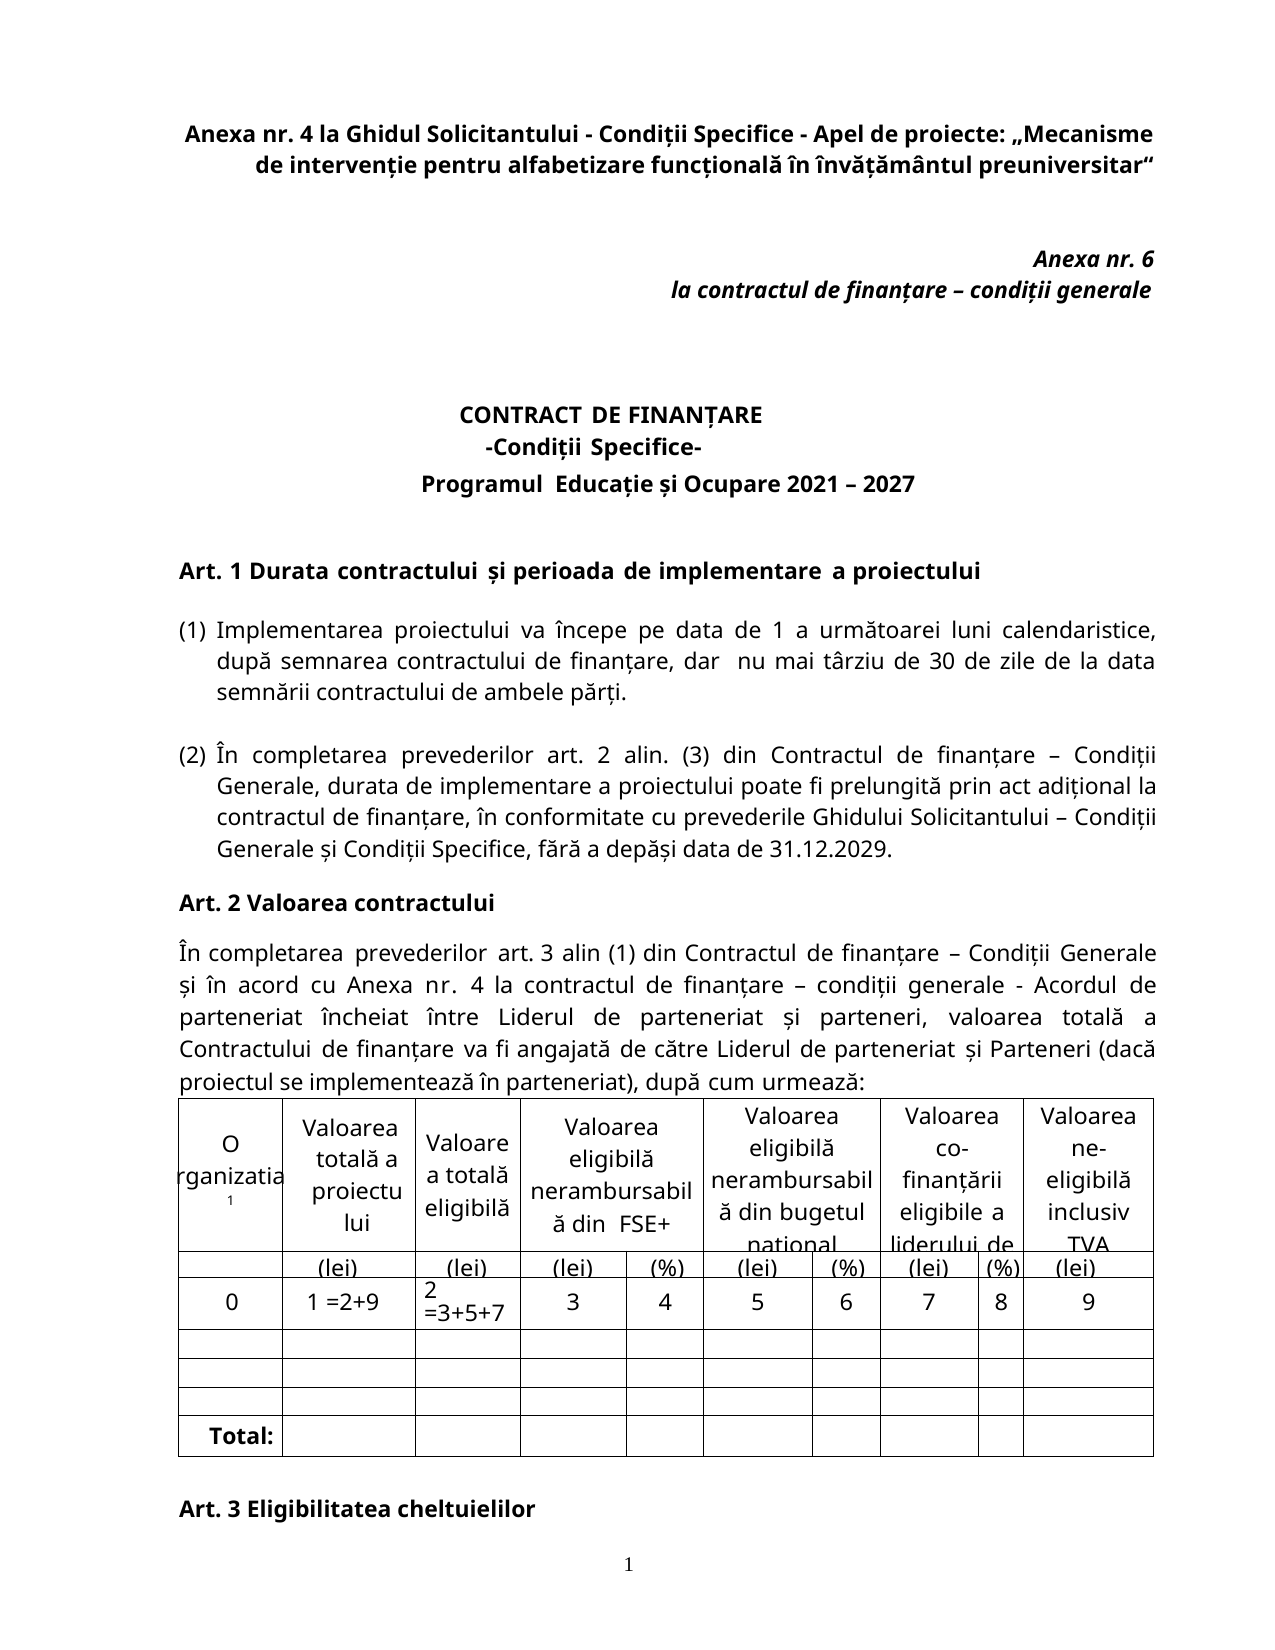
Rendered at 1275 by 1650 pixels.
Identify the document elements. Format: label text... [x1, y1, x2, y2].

table_cell [627, 1416, 703, 1456]
table_cell [813, 1359, 880, 1387]
text la contractul de finanțare – condiții generale [179, 274, 1154, 306]
table_cell 5 [704, 1278, 812, 1329]
text Art. 1 Durata contractului şi perioada de implementare a proiectului [179, 559, 1162, 582]
table_cell (lei) [704, 1252, 812, 1277]
table_cell [704, 1416, 812, 1456]
table_cell [521, 1416, 626, 1456]
table_cell [283, 1388, 415, 1415]
table_cell 9 [1024, 1278, 1153, 1329]
text Art. 3 Eligibilitatea cheltuielilor [179, 1501, 1157, 1522]
table_cell 6 [813, 1278, 880, 1329]
table_cell [1024, 1359, 1153, 1387]
table_cell 1 =2+9 [283, 1278, 415, 1329]
table_cell [704, 1359, 812, 1387]
list Implementarea proiectului va începe pe data de 1 a următoarei luni calendaristice, după semnarea contractului de finanțare, dar nu mai târziu de 30 de zile de la data semnării contractului de ambele părți. [179, 614, 1158, 708]
table_cell [1024, 1416, 1153, 1456]
table_cell [979, 1330, 1023, 1358]
table_cell (%) [813, 1252, 880, 1277]
table_header Valoarea eligibilă nerambursabilă din FSE+ [521, 1099, 703, 1251]
table_cell [813, 1330, 880, 1358]
table_cell [881, 1416, 978, 1456]
table_cell (lei) [521, 1252, 626, 1277]
table_cell [179, 1388, 282, 1415]
table_cell (%) [979, 1252, 1023, 1277]
table_cell [179, 1252, 282, 1277]
text Anexa nr. 6 [179, 243, 1154, 274]
table_cell (lei) [283, 1252, 415, 1277]
table_cell [881, 1359, 978, 1387]
table_cell [521, 1359, 626, 1387]
table_header Valoarea ne- eligibilă inclusiv TVA [1024, 1099, 1153, 1251]
table_cell (%) [627, 1252, 703, 1277]
table_cell 3 [521, 1278, 626, 1329]
table_cell [813, 1416, 880, 1456]
table_cell [881, 1330, 978, 1358]
table_cell [979, 1416, 1023, 1456]
table_cell 8 [979, 1278, 1023, 1329]
text În completarea prevederilor art. 3 alin (1) din Contractul de finanţare – Condiţii Generale și în acord cu Anexa nr. 4 la contractul de finanțare – condiții generale - Acordul de parteneriat încheiat între Liderul de parteneriat şi parteneri, valoarea totală a Contractului de finanțare va fi angajată de către Liderul de parteneriat și Parteneri (dacă proiectul se implementează în parteneriat), după cum urmează: [179, 937, 1157, 1097]
table_cell [416, 1388, 520, 1415]
table_cell (lei) [416, 1252, 520, 1277]
table_cell [627, 1388, 703, 1415]
table_header Valoarea eligibilă nerambursabilă din bugetul naţional [704, 1099, 880, 1251]
table_cell [1024, 1388, 1153, 1415]
table_cell Total: [179, 1416, 282, 1456]
text Art. 2 Valoarea contractului [179, 895, 1157, 916]
table_cell (lei) [881, 1252, 978, 1277]
table_header Valoarea totală eligibilă [416, 1099, 520, 1251]
table_cell 7 [881, 1278, 978, 1329]
table_cell 0 [179, 1278, 282, 1329]
table_cell [416, 1359, 520, 1387]
list În completarea prevederilor art. 2 alin. (3) din Contractul de finanțare – Condiții Generale, durata de implementare a proiectului poate fi prelungită prin act adițional la contractul de finanțare, în conformitate cu prevederile Ghidului Solicitantului – Condiții Generale și Condiții Specifice, fără a depăși data de 31.12.2029. [179, 739, 1158, 864]
table_cell [179, 1330, 282, 1358]
table_cell [416, 1416, 520, 1456]
table_cell [704, 1388, 812, 1415]
table_cell 2 =3+5+7 [416, 1278, 520, 1329]
table_cell [521, 1388, 626, 1415]
table_cell (lei) [1024, 1252, 1153, 1277]
table_cell [881, 1388, 978, 1415]
table_header Valoarea totală a proiectului [283, 1099, 415, 1251]
text Anexa nr. 4 la Ghidul Solicitantului - Condiții Specifice - Apel de proiecte: „Mecanisme de intervenție pentru alfabetizare funcțională în învățământul preuniversitar“ [179, 118, 1154, 181]
table_header Valoarea co- finanţării eligibile a liderului de parteneriat/ parteneri [881, 1099, 1023, 1251]
table_cell [283, 1416, 415, 1456]
table_cell [521, 1330, 626, 1358]
table_cell 4 [627, 1278, 703, 1329]
table_cell [979, 1359, 1023, 1387]
table_cell [283, 1359, 415, 1387]
table_cell [179, 1359, 282, 1387]
table_cell [283, 1330, 415, 1358]
table_cell [627, 1359, 703, 1387]
table_header Organizatia1 [179, 1099, 282, 1251]
text Programul Educație și Ocupare 2021 – 2027 [179, 476, 1157, 497]
table_cell [627, 1330, 703, 1358]
table_cell [813, 1388, 880, 1415]
table_cell [704, 1330, 812, 1358]
table_cell [416, 1330, 520, 1358]
text -Condiții Specifice- [179, 431, 1008, 463]
text CONTRACT DE FINANȚARE [179, 399, 1043, 431]
table_cell [979, 1388, 1023, 1415]
table_cell [1024, 1330, 1153, 1358]
